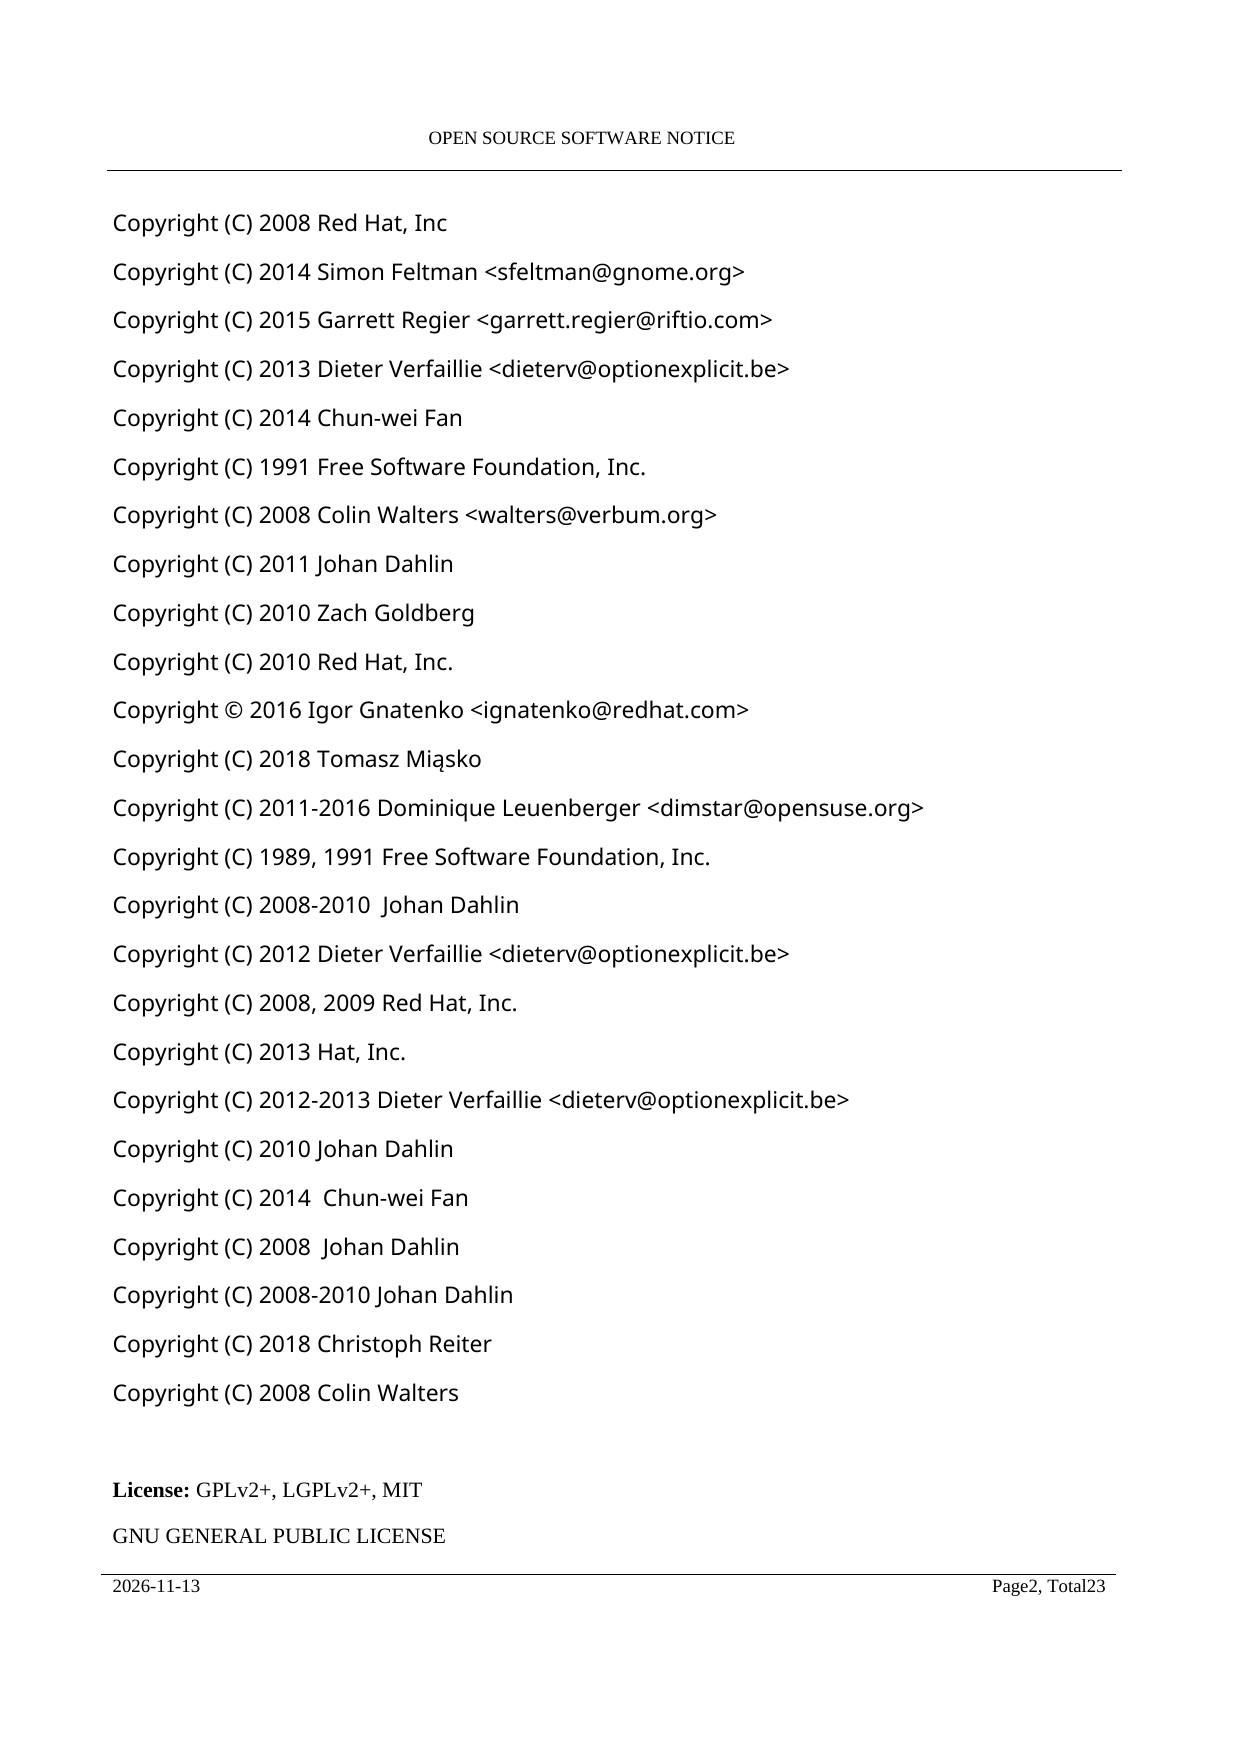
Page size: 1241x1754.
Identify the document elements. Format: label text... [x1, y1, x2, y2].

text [112, 206, 1128, 1458]
text GNU GENERAL PUBLIC LICENSE [112, 1519, 1128, 1551]
text License: GPLv2+, LGPLv2+, MIT [112, 1474, 1128, 1506]
